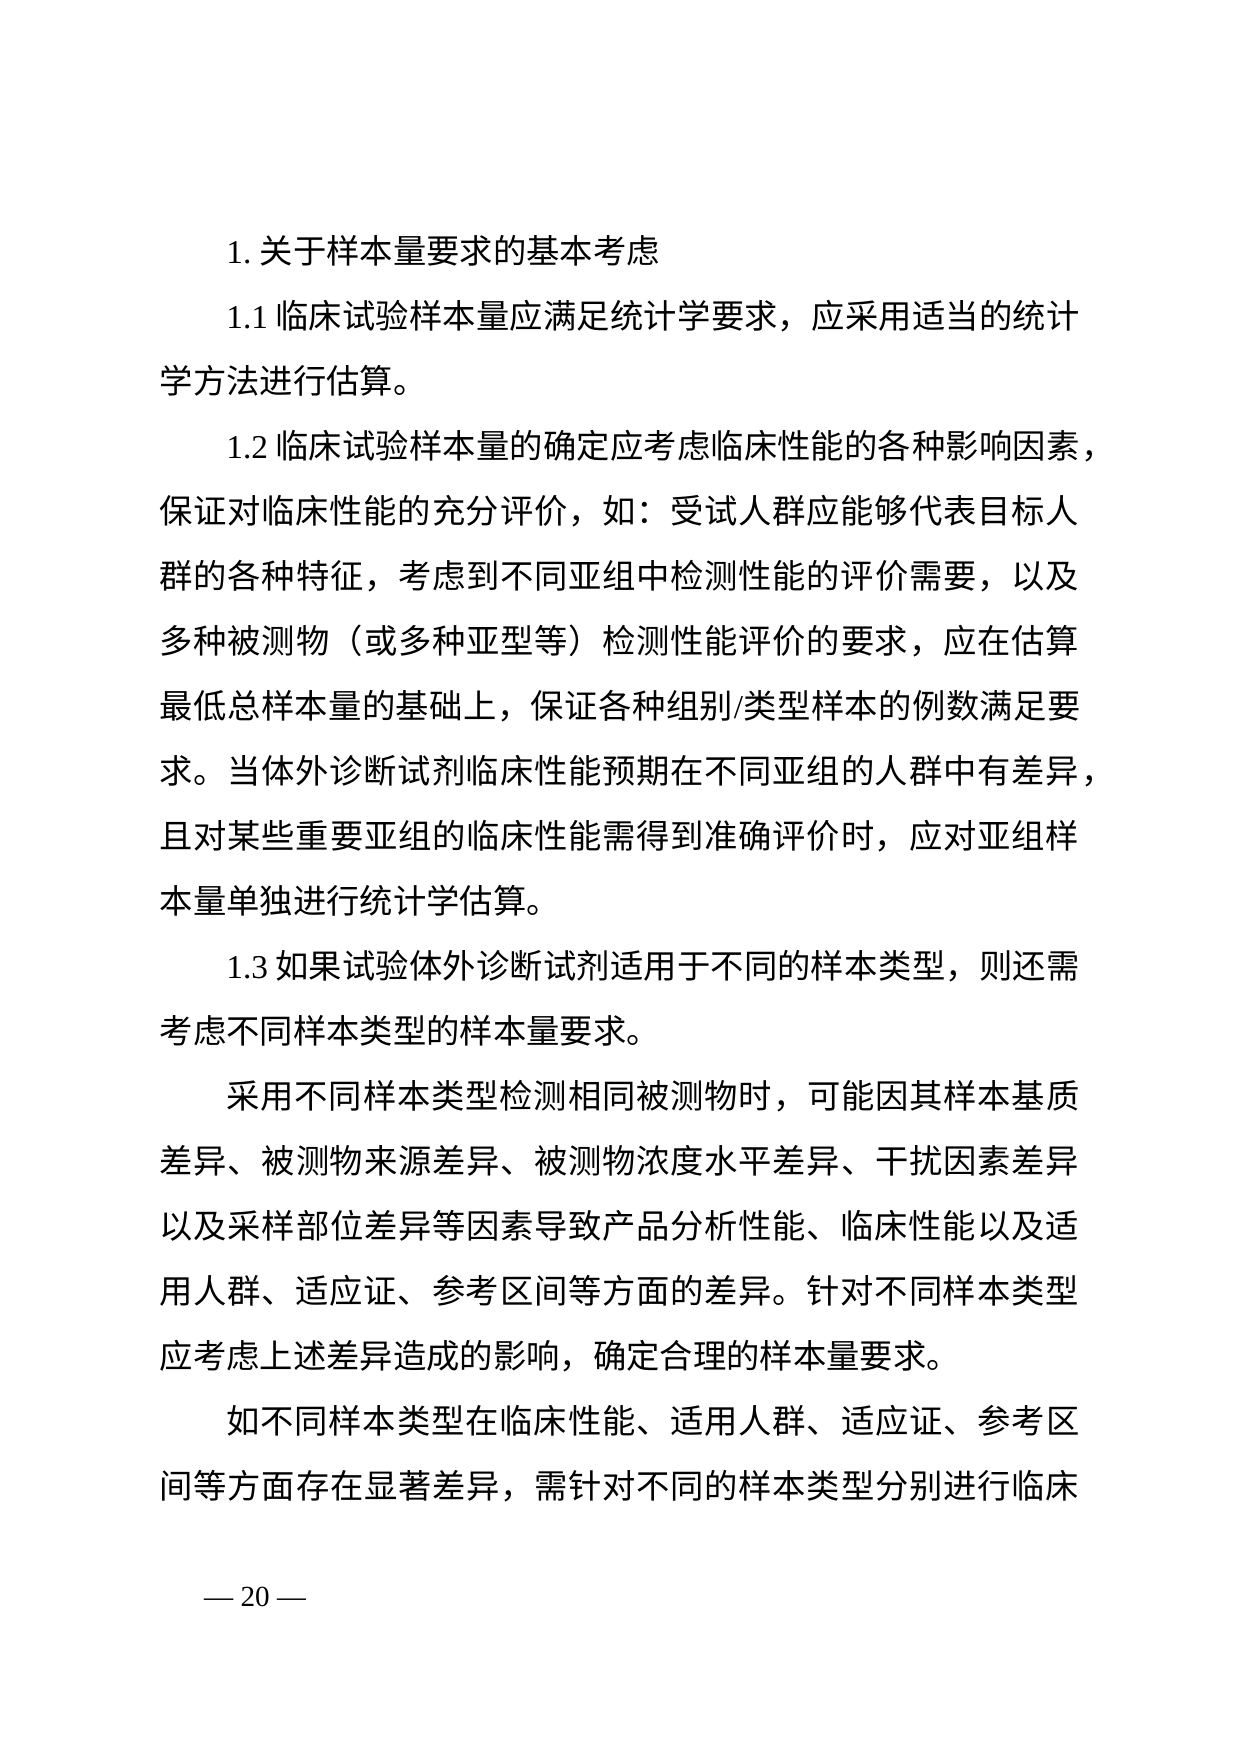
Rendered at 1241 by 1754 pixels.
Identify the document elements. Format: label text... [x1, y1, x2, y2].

text 1.1临床试验样本量应满足统计学要求，应采用适当的统计学方法进行估算。 [159, 282, 1081, 412]
text 1.2临床试验样本量的确定应考虑临床性能的各种影响因素，保证对临床性能的充分评价，如：受试人群应能够代表目标人群的各种特征，考虑到不同亚组中检测性能的评价需要，以及多种被测物（或多种亚型等）检测性能评价的要求，应在估算最低总样本量的基础上，保证各种组别/类型样本的例数满足要求。当体外诊断试剂临床性能预期在不同亚组的人群中有差异，且对某些重要亚组的临床性能需得到准确评价时，应对亚组样本量单独进行统计学估算。 [159, 412, 1081, 932]
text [159, 1387, 1081, 1517]
text 1. 关于样本量要求的基本考虑 [159, 217, 1081, 282]
text 1.3如果试验体外诊断试剂适用于不同的样本类型，则还需考虑不同样本类型的样本量要求。 [159, 932, 1081, 1062]
text 采用不同样本类型检测相同被测物时，可能因其样本基质差异、被测物来源差异、被测物浓度水平差异、干扰因素差异以及采样部位差异等因素导致产品分析性能、临床性能以及适用人群、适应证、参考区间等方面的差异。针对不同样本类型应考虑上述差异造成的影响，确定合理的样本量要求。 [159, 1062, 1081, 1387]
